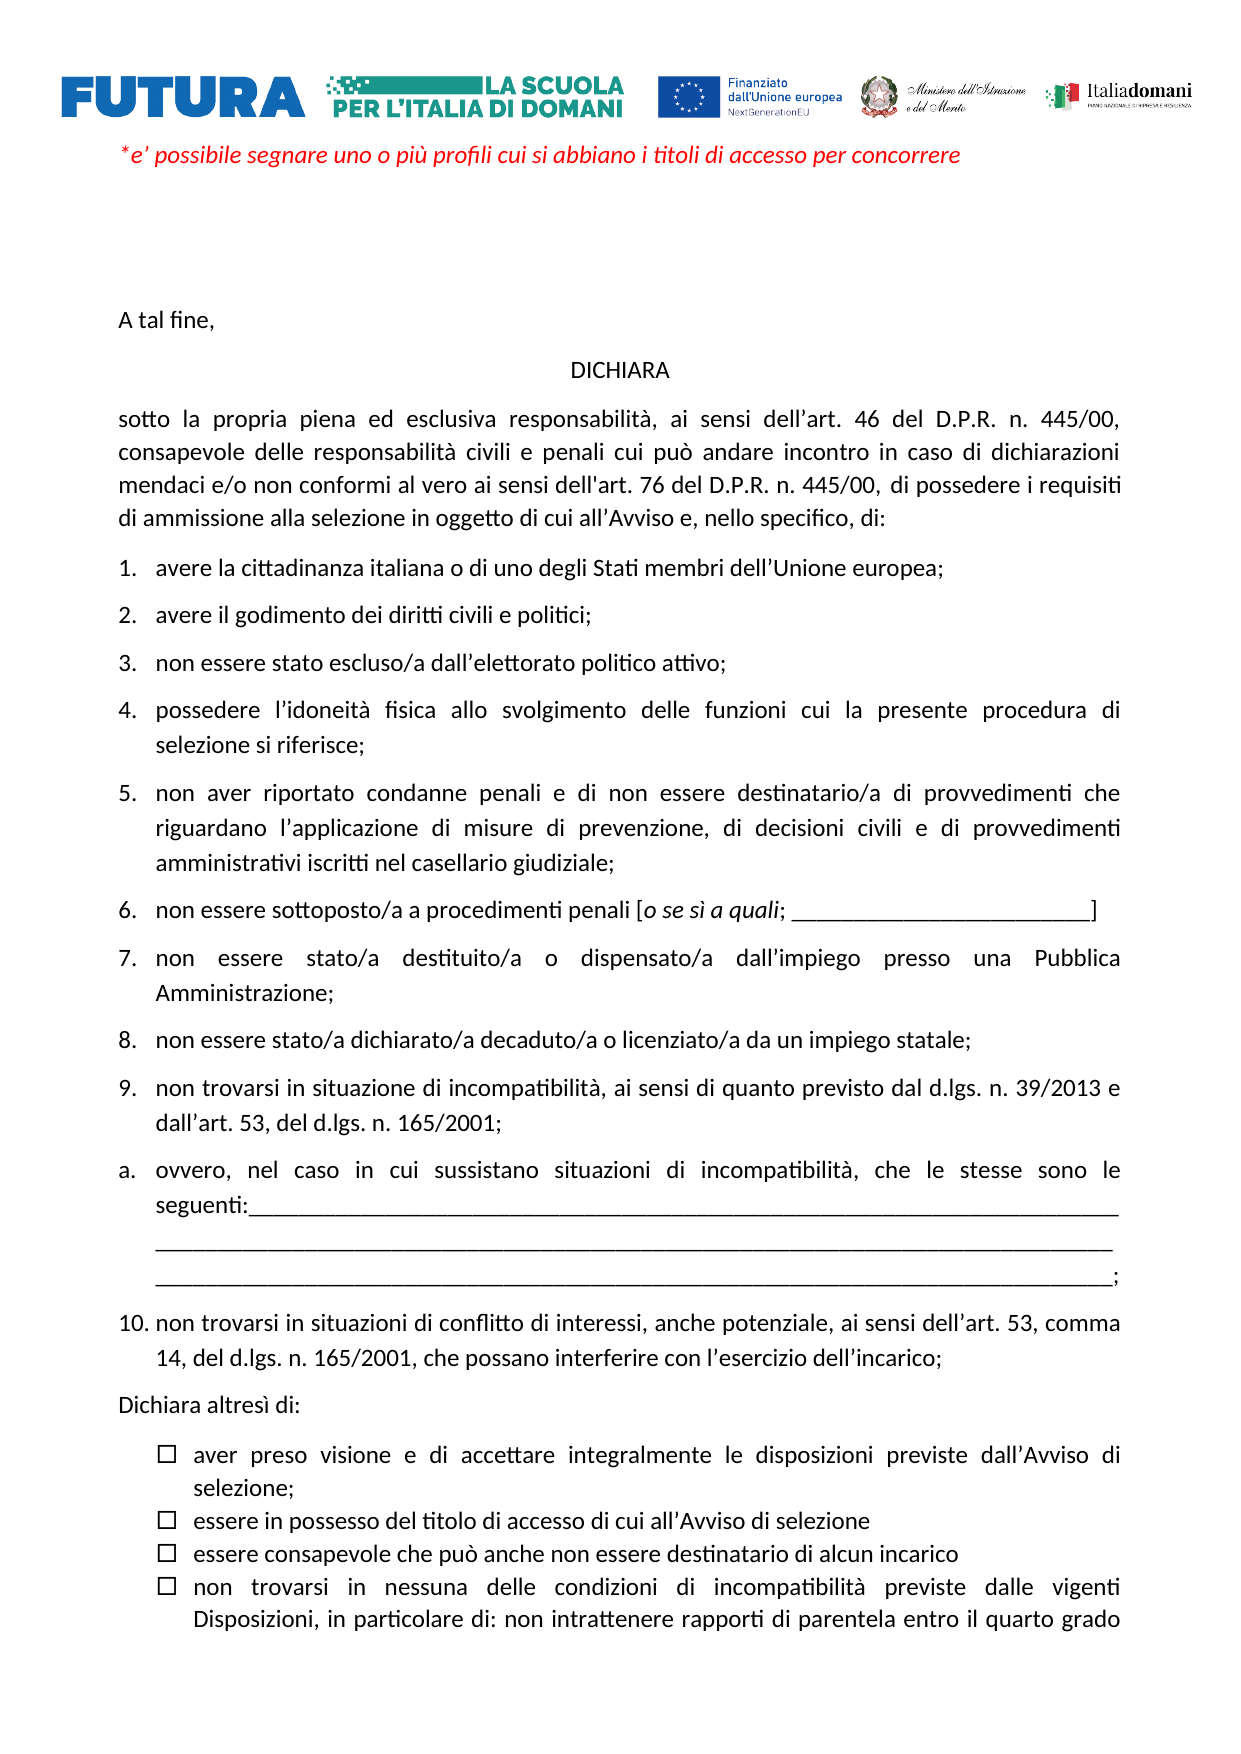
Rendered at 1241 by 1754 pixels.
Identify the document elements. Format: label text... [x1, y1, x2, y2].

text DICHIARA [118, 354, 1122, 384]
list aver preso visione e di accettare integralmente le disposizioni previste dall’Avviso di selezione; [156, 1439, 1122, 1502]
list essere in possesso del titolo di accesso di cui all’Avviso di selezione [156, 1505, 1122, 1535]
list non trovarsi in situazione di incompatibilità, ai sensi di quanto previsto dal d.lgs. n. 39/2013 e dall’art. 53, del d.lgs. n. 165/2001; [118, 1072, 1122, 1137]
list non essere stato escluso/a dall’elettorato politico attivo; [118, 647, 1122, 677]
text Dichiara altresì di: [118, 1389, 1122, 1420]
list non aver riportato condanne penali e di non essere destinatario/a di provvedimenti che riguardano l’applicazione di misure di prevenzione, di decisioni civili e di provvedimenti amministrativi iscritti nel casellario giudiziale; [118, 777, 1122, 877]
list possedere l’idoneità fisica allo svolgimento delle funzioni cui la presente procedura di selezione si riferisce; [118, 694, 1122, 760]
text A tal fine, [118, 304, 1122, 335]
text *e’ possibile segnare uno o più profili cui si abbiano i titoli di accesso per concorrere [118, 139, 1122, 170]
text sotto la propria piena ed esclusiva responsabilità, ai sensi dell’art. 46 del D.P.R. n. 445/00, consapevole delle responsabilità civili e penali cui può andare incontro in caso di dichiarazioni mendaci e/o non conformi al vero ai sensi dell'art. 76 del D.P.R. n. 445/00, di possedere i requisiti di ammissione alla selezione in oggetto di cui all’Avviso e, nello specifico, di: [118, 403, 1122, 533]
list essere consapevole che può anche non essere destinatario di alcun incarico [156, 1538, 1122, 1568]
list non essere stato/a destituito/a o dispensato/a dall’impiego presso una Pubblica Amministrazione; [118, 942, 1122, 1007]
picture [59, 73, 1194, 121]
list non trovarsi in situazioni di conflitto di interessi, anche potenziale, ai sensi dell’art. 53, comma 14, del d.lgs. n. 165/2001, che possano interferire con l’esercizio dell’incarico; [118, 1307, 1122, 1372]
list avere il godimento dei diritti civili e politici; [118, 599, 1122, 630]
list non essere sottoposto/a a procedimenti penali [o se sì a quali; ________________________] [118, 894, 1122, 925]
list avere la cittadinanza italiana o di uno degli Stati membri dell’Unione europea; [118, 552, 1122, 582]
list ovvero, nel caso in cui sussistano situazioni di incompatibilità, che le stesse sono le seguenti:________________________________________________________________________________________________________________________________________________________________________________________________________________________________; [118, 1154, 1122, 1290]
list non essere stato/a dichiarato/a decaduto/a o licenziato/a da un impiego statale; [118, 1024, 1122, 1055]
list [156, 1571, 1122, 1634]
